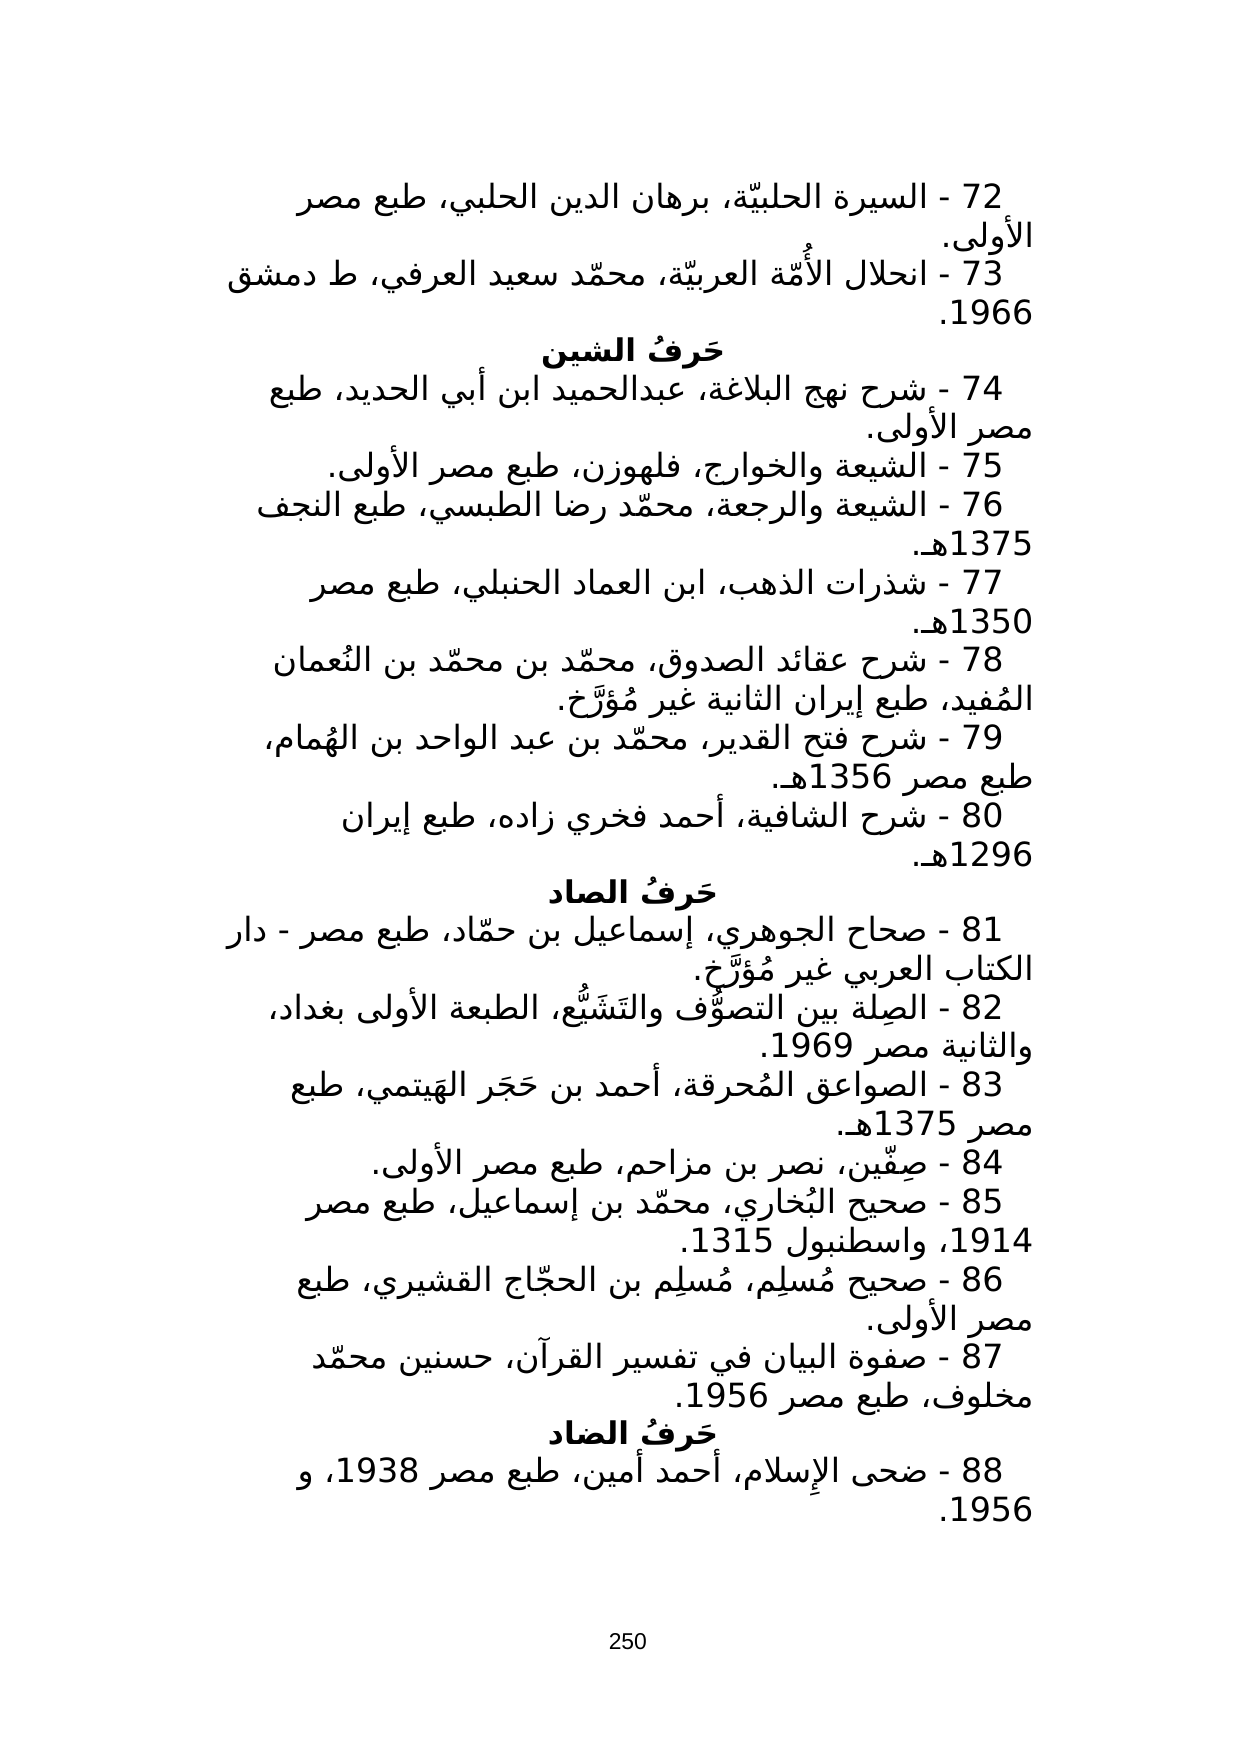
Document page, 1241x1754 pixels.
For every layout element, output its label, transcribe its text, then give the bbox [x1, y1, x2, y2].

text 77 - شذرات الذهب، ابن العماد الحنبلي، طبع مصر 1350هـ. [222, 563, 1033, 641]
text 86 - صحيح مُسلِم، مُسلِم بن الحجّاج القشيري، طبع مصر الأولى. [222, 1260, 1033, 1338]
text حَرفُ الشين [222, 333, 1033, 369]
text 73 - انحلال الأُمّة العربيّة، محمّد سعيد العرفي، ط دمشق 1966. [222, 255, 1033, 333]
text 75 - الشيعة والخوارج، فلهوزن، طبع مصر الأولى. [222, 447, 1033, 486]
text 79 - شرح فتح القدير، محمّد بن عبد الواحد بن الهُمام، طبع مصر 1356هـ. [222, 719, 1033, 796]
text 87 - صفوة البيان في تفسير القرآن، حسنين محمّد مخلوف، طبع مصر 1956. [222, 1338, 1033, 1416]
text 72 - السيرة الحلبيّة، برهان الدين الحلبي، طبع مصر الأولى. [222, 177, 1033, 255]
text 82 - الصِلة بين التصوُّف والتَشَيُّع، الطبعة الأولى بغداد، والثانية مصر 1969. [222, 988, 1033, 1066]
text 74 - شرح نهج البلاغة، عبدالحميد ابن أبي الحديد، طبع مصر الأولى. [222, 369, 1033, 447]
text حَرفُ الصاد [222, 874, 1033, 910]
text 78 - شرح عقائد الصدوق، محمّد بن محمّد بن النُعمان المُفيد، طبع إيران الثانية غير مُؤرَّخ. [222, 641, 1033, 719]
text حَرفُ الضاد [222, 1416, 1033, 1452]
text 76 - الشيعة والرجعة، محمّد رضا الطبسي، طبع النجف 1375هـ. [222, 486, 1033, 563]
text 84 - صِفّين، نصر بن مزاحم، طبع مصر الأولى. [222, 1143, 1033, 1182]
text 85 - صحيح البُخاري، محمّد بن إسماعيل، طبع مصر 1914، واسطنبول 1315. [222, 1182, 1033, 1260]
text 80 - شرح الشافية، أحمد فخري زاده، طبع إيران 1296هـ. [222, 796, 1033, 874]
text 88 - ضحى الإِسلام، أحمد أمين، طبع مصر 1938، و1956. [222, 1452, 1033, 1529]
text 81 - صحاح الجوهري، إسماعيل بن حمّاد، طبع مصر - دار الكتاب العربي غير مُؤرَّخ. [222, 910, 1033, 988]
text 83 - الصواعق المُحرقة، أحمد بن حَجَر الهَيتمي، طبع مصر 1375هـ. [222, 1066, 1033, 1143]
